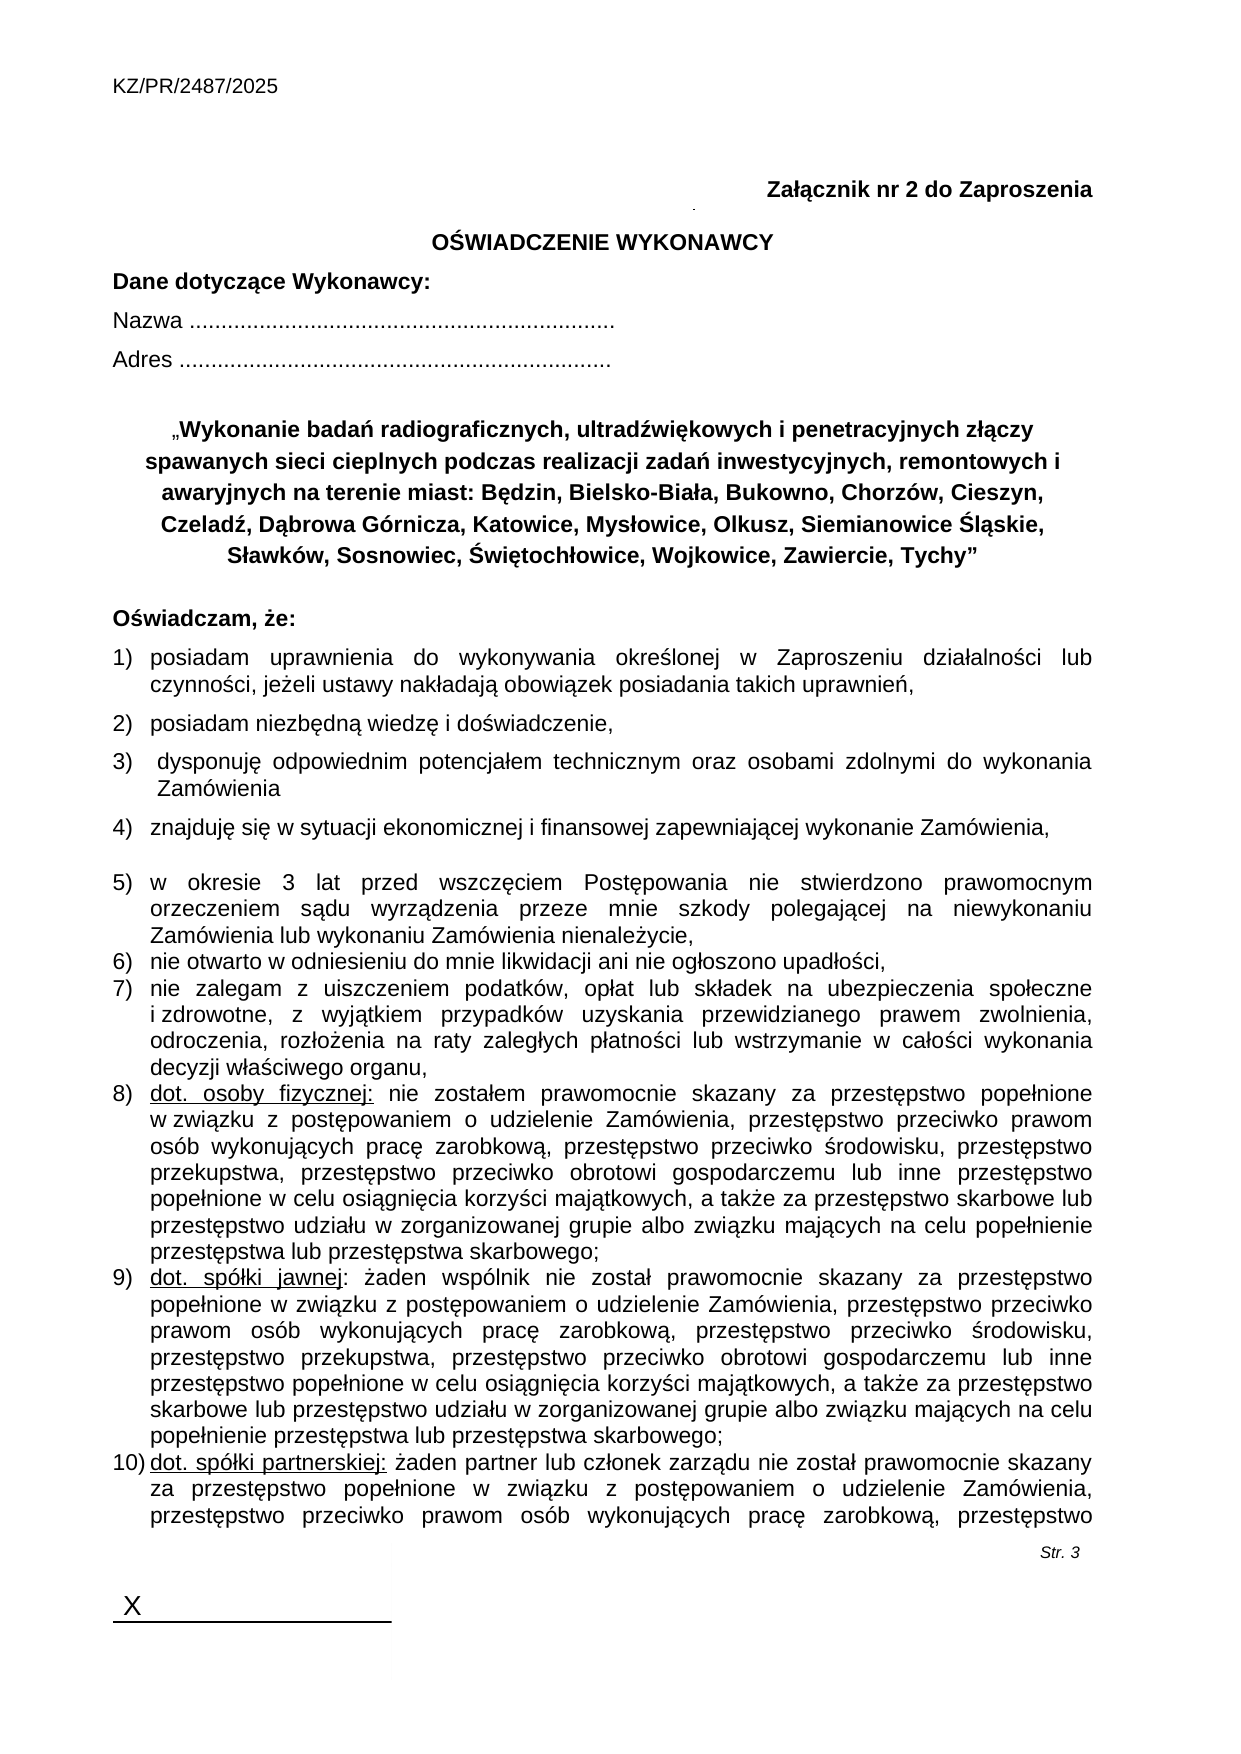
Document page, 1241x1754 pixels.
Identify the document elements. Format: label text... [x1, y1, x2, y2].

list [112, 1478, 1093, 1531]
list znajduję się w sytuacji ekonomicznej i finansowej zapewniającej wykonanie Zamówienia, [112, 813, 1093, 840]
subtitle Załącznik nr 2 do Zaproszenia [112, 176, 1093, 203]
list w okresie 3 lat przed wszczęciem Postępowania nie stwierdzono prawomocnym orzeczeniem sądu wyrządzenia przeze mnie szkody polegającej na niewykonaniu Zamówienia lub wykonaniu Zamówienia nienależycie, [112, 869, 1093, 948]
list dot. osoby fizycznej: nie zostałem prawomocnie skazany za przestępstwo popełnione w związku z postępowaniem o udzielenie Zamówienia, przestępstwo przeciwko prawom osób wykonujących pracę zarobkową, przestępstwo przeciwko środowisku, przestępstwo przekupstwa, przestępstwo przeciwko obrotowi gospodarczemu lub inne przestępstwo popełnione w celu osiągnięcia korzyści majątkowych, a także za przestępstwo skarbowe lub przestępstwo udziału w zorganizowanej grupie albo związku mających na celu popełnienie przestępstwa lub przestępstwa skarbowego; [112, 1109, 1093, 1293]
list dysponuję odpowiednim potencjałem technicznym oraz osobami zdolnymi do wykonania Zamówienia [112, 748, 1093, 801]
list dot. spółki jawnej: żaden wspólnik nie został prawomocnie skazany za przestępstwo popełnione w związku z postępowaniem o udzielenie Zamówienia, przestępstwo przeciwko prawom osób wykonujących pracę zarobkową, przestępstwo przeciwko środowisku, przestępstwo przekupstwa, przestępstwo przeciwko obrotowi gospodarczemu lub inne przestępstwo popełnione w celu osiągnięcia korzyści majątkowych, a także za przestępstwo skarbowe lub przestępstwo udziału w zorganizowanej grupie albo związku mających na celu popełnienie przestępstwa lub przestępstwa skarbowego; [112, 1293, 1093, 1478]
list posiadam uprawnienia do wykonywania określonej w Zaproszeniu działalności lub czynności, jeżeli ustawy nakładają obowiązek posiadania takich uprawnień, [112, 644, 1093, 697]
list nie zalegam z uiszczeniem podatków, opłat lub składek na ubezpieczenia społeczne i zdrowotne, z wyjątkiem przypadków uzyskania przewidzianego prawem zwolnienia, odroczenia, rozłożenia na raty zaległych płatności lub wstrzymanie w całości wykonania decyzji właściwego organu, [112, 1004, 1093, 1109]
text Nazwa ................................................................... [112, 307, 1093, 333]
list posiadam niezbędną wiedzę i doświadczenie, [112, 709, 1093, 736]
list „Wykonanie badań radiograficznych, ultradźwiękowych i penetracyjnych złączy spawanych sieci cieplnych podczas realizacji zadań inwestycyjnych, remontowych i awaryjnych na terenie miast: Będzin, Bielsko-Biała, Bukowno, Chorzów, Cieszyn, Czeladź, Dąbrowa Górnicza, Katowice, Mysłowice, Olkusz, Siemianowice Śląskie, Sławków, Sosnowiec, Świętochłowice, Wojkowice, Zawiercie, Tychy” [112, 416, 1093, 569]
list nie otwarto w odniesieniu do mnie likwidacji ani nie ogłoszono upadłości, [112, 977, 1093, 1004]
text Dane dotyczące Wykonawcy: [112, 268, 1093, 294]
text OŚWIADCZENIE WYKONAWCY [112, 229, 1093, 255]
text Adres .................................................................... [112, 346, 1093, 372]
text Oświadczam, że: [112, 605, 1093, 632]
